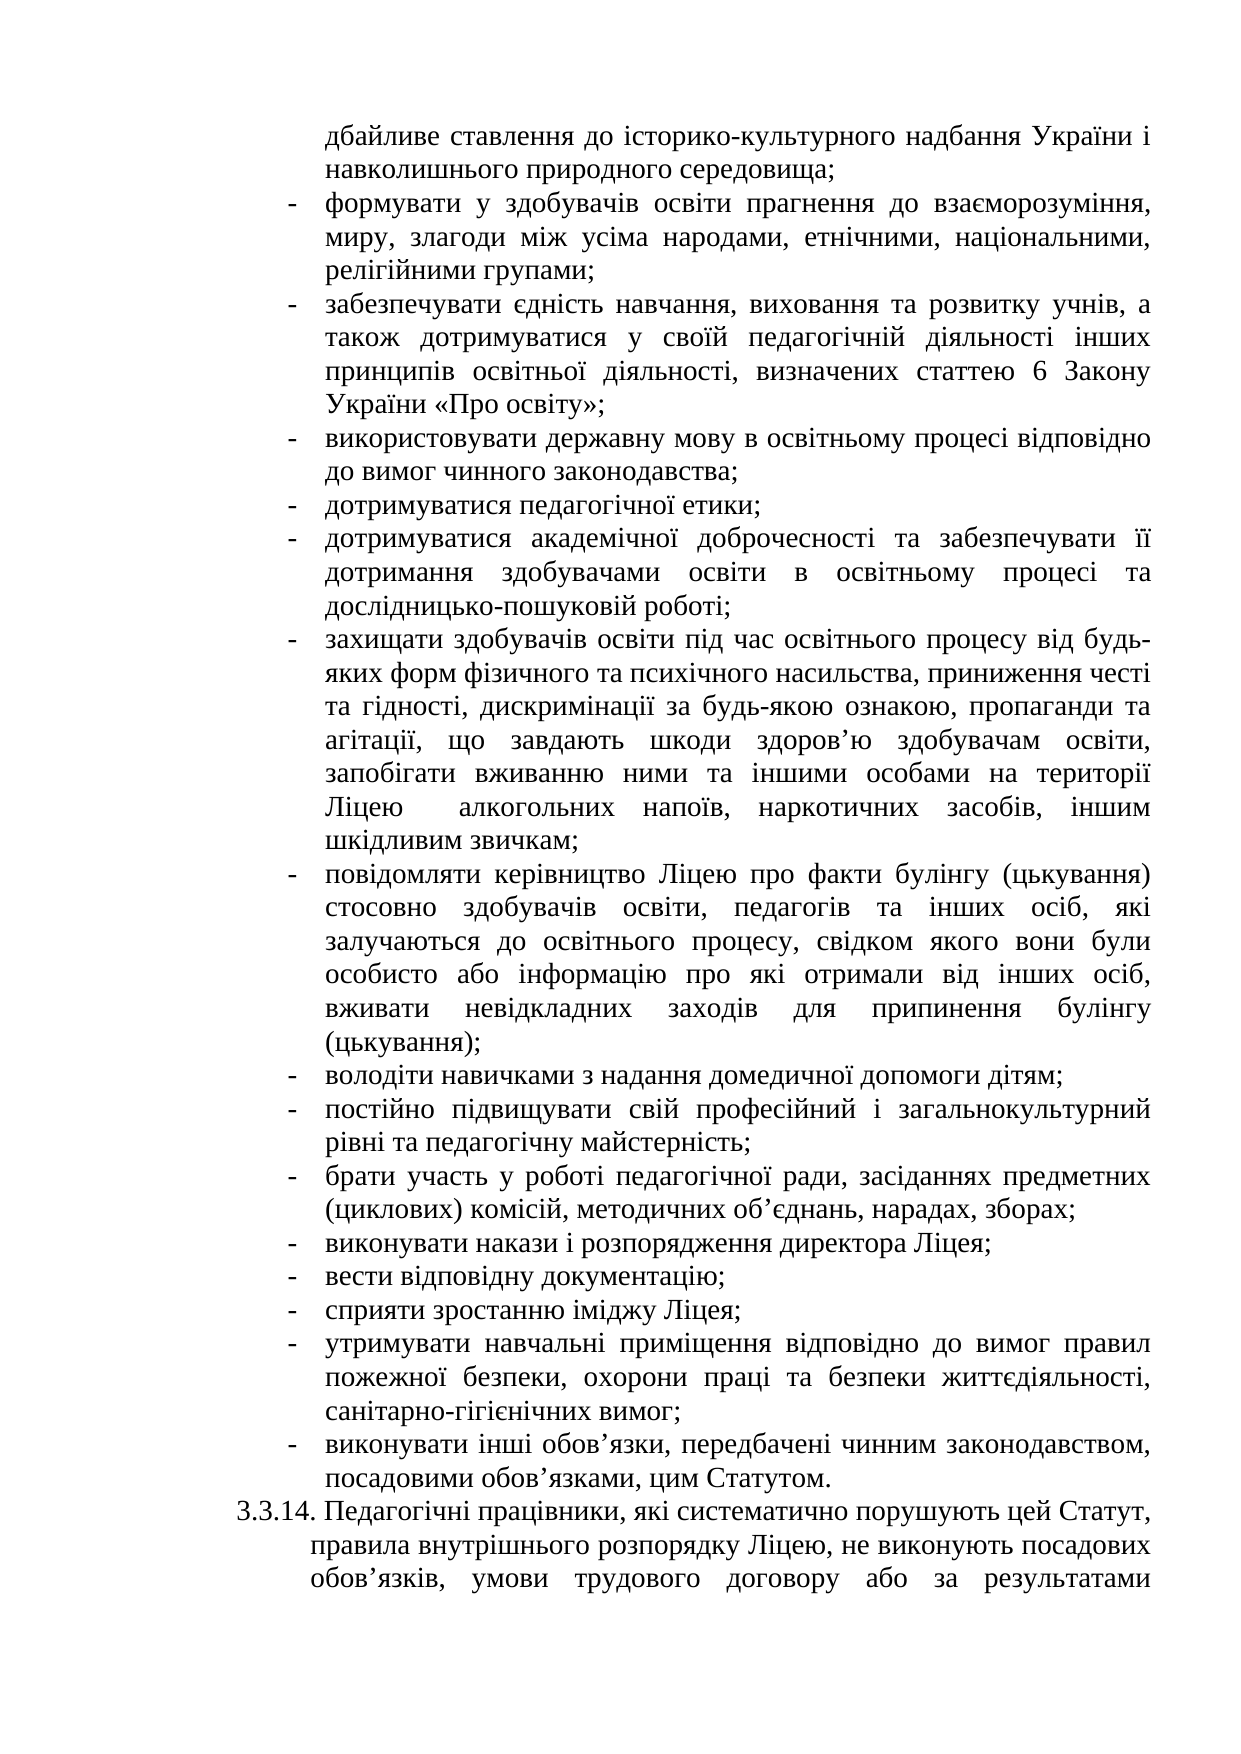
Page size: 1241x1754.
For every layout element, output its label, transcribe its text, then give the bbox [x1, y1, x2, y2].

list брати участь у роботі педагогічної ради, засіданнях предметних (циклових) комісій, методичних об’єднань, нарадах, зборах; [287, 1158, 1152, 1225]
list виконувати накази і розпорядження директора Ліцея; [287, 1225, 1152, 1258]
list дотримуватися академічної доброчесності та забезпечувати її дотримання здобувачами освіти в освітньому процесі та дослідницько-пошуковій роботі; [287, 521, 1152, 621]
list сприяти зростанню іміджу Ліцея; [287, 1292, 1152, 1326]
list використовувати державну мову в освітньому процесі відповідно до вимог чинного законодавства; [287, 420, 1152, 487]
list утримувати навчальні приміщення відповідно до вимог правил пожежної безпеки, охорони праці та безпеки життєдіяльності, санітарно-гігієнічних вимог; [287, 1326, 1152, 1426]
list володіти навичками з надання домедичної допомоги дітям; [287, 1057, 1152, 1091]
list повідомляти керівництво Ліцею про факти булінгу (цькування) стосовно здобувачів освіти, педагогів та інших осіб, які залучаються до освітнього процесу, свідком якого вони були особисто або інформацію про які отримали від інших осіб, вживати невідкладних заходів для припинення булінгу (цькування); [287, 856, 1152, 1057]
list виконувати інші обов’язки, передбачені чинним законодавством, посадовими обов’язками, цим Статутом. [287, 1426, 1152, 1493]
list захищати здобувачів освіти під час освітнього процесу від будь-яких форм фізичного та психічного насильства, приниження честі та гідності, дискримінації за будь-якою ознакою, пропаганди та агітації, що завдають шкоди здоров’ю здобувачам освіти, запобігати вживанню ними та іншими особами на території Ліцею алкогольних напоїв, наркотичних засобів, іншим шкідливим звичкам; [287, 621, 1152, 856]
list формувати у здобувачів освіти прагнення до взаєморозуміння, миру, злагоди між усіма народами, етнічними, національними, релігійними групами; [287, 185, 1152, 286]
list дотримуватися педагогічної етики; [287, 487, 1152, 521]
list забезпечувати єдність навчання, виховання та розвитку учнів, а також дотримуватися у своїй педагогічній діяльності інших принципів освітньої діяльності, визначених статтею 6 Закону України «Про освіту»; [287, 286, 1152, 420]
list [287, 118, 1152, 185]
list постійно підвищувати свій професійний і загальнокультурний рівні та педагогічну майстерність; [287, 1091, 1152, 1158]
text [236, 1493, 1152, 1594]
list вести відповідну документацію; [287, 1258, 1152, 1292]
